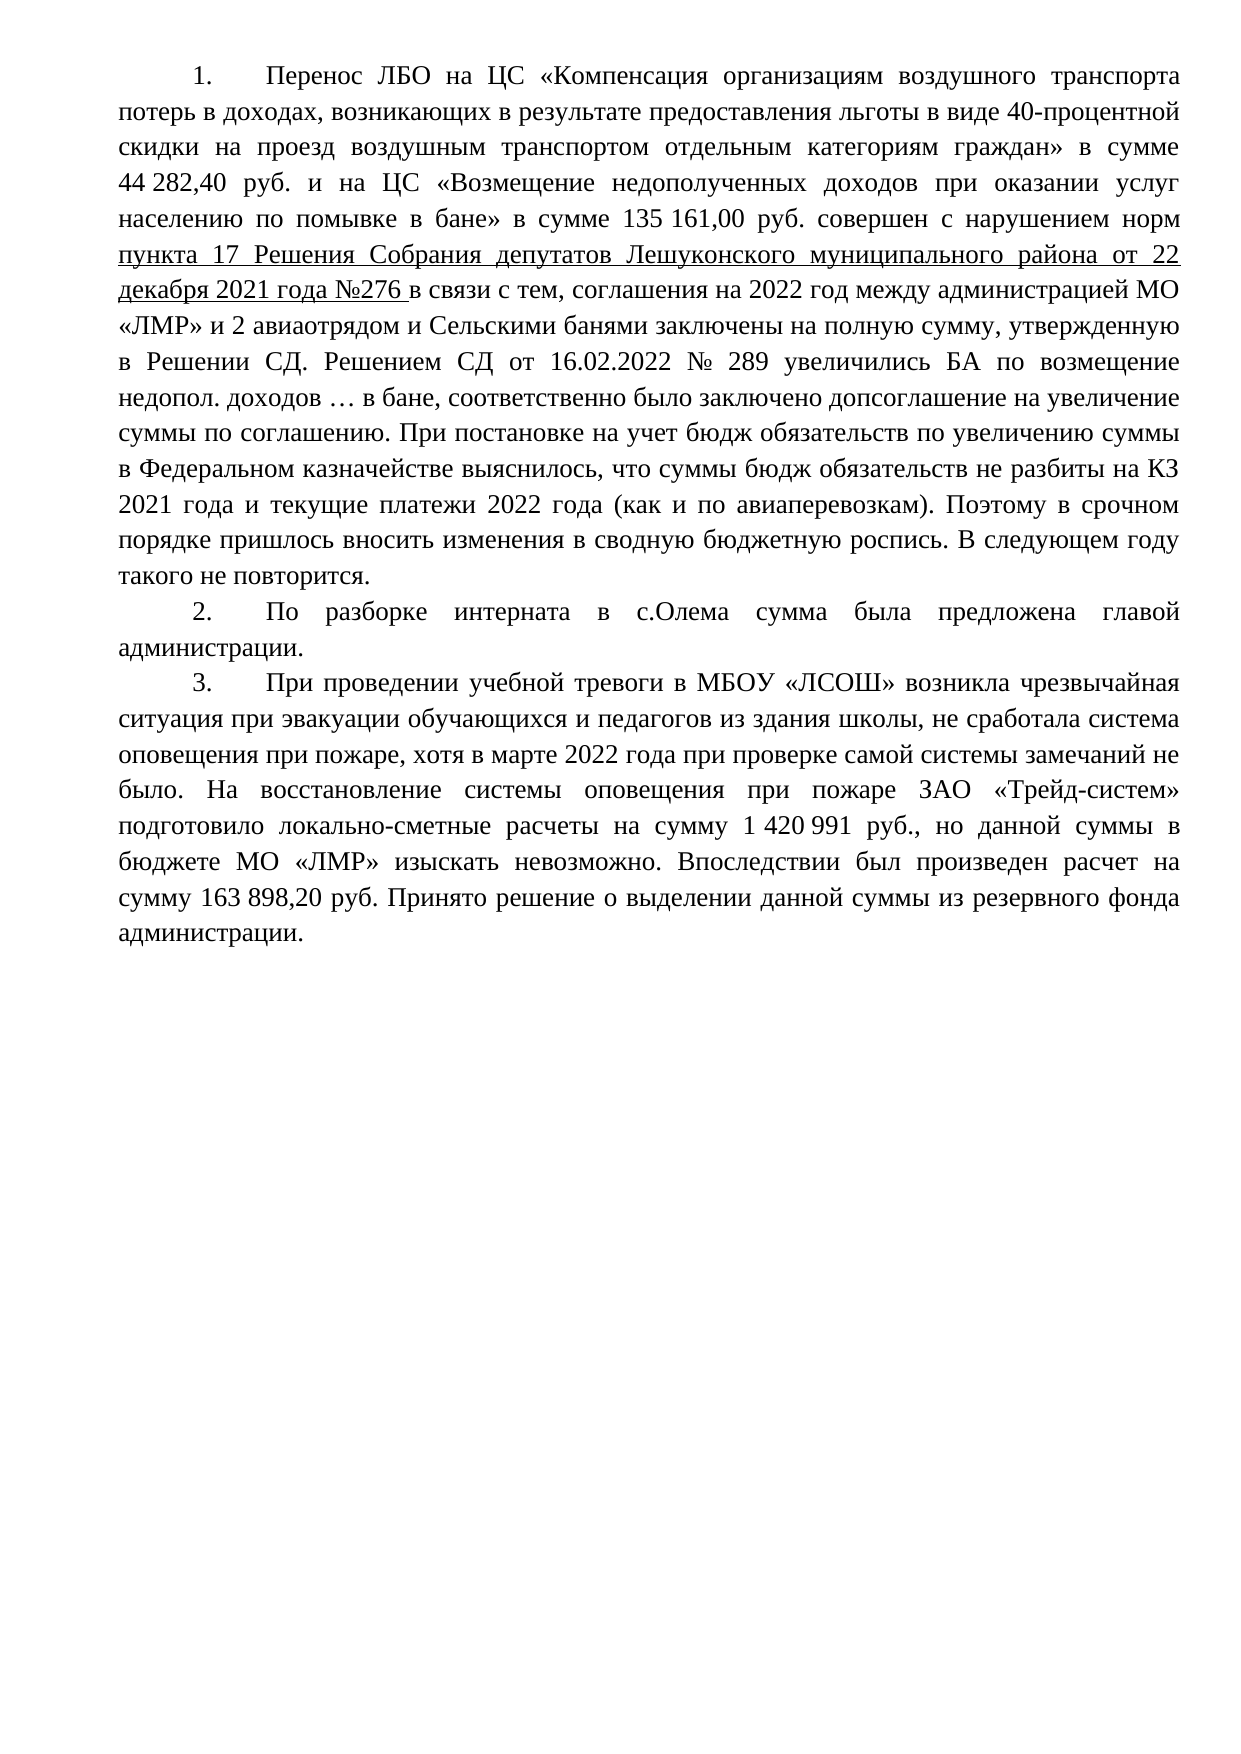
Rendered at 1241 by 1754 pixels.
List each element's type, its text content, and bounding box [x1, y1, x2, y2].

list По разборке интерната в с.Олема сумма была предложена главой администрации. [118, 595, 1181, 662]
list При проведении учебной тревоги в МБОУ «ЛСОШ» возникла чрезвычайная ситуация при эвакуации обучающихся и педагогов из здания школы, не сработала система оповещения при пожаре, хотя в марте 2022 года при проверке самой системы замечаний не было. На восстановление системы оповещения при пожаре ЗАО «Трейд-систем» подготовило локально-сметные расчеты на сумму 1 420 991 руб., но данной суммы в бюджете МО «ЛМР» изыскать невозможно. Впоследствии был произведен расчет на сумму 163 898,20 руб. Принято решение о выделении данной суммы из резервного фонда администрации. [118, 666, 1181, 948]
list Перенос ЛБО на ЦС «Компенсация организациям воздушного транспорта потерь в доходах, возникающих в результате предоставления льготы в виде 40-процентной скидки на проезд воздушным транспортом отдельным категориям граждан» в сумме 44 282,40 руб. и на ЦС «Возмещение недополученных доходов при оказании услуг населению по помывке в бане» в сумме 135 161,00 руб. совершен с нарушением норм пункта 17 Решения Собрания депутатов Лешуконского муниципального района от 22 декабря 2021 года №276 в связи с тем, соглашения на 2022 год между администрацией МО «ЛМР» и 2 авиаотрядом и Сельскими банями заключены на полную сумму, утвержденную в Решении СД. Решением СД от 16.02.2022 № 289 увеличились БА по возмещение недопол. доходов … в бане, соответственно было заключено допсоглашение на увеличение суммы по соглашению. При постановке на учет бюдж обязательств по увеличению суммы в Федеральном казначействе выяснилось, что суммы бюдж обязательств не разбиты на КЗ 2021 года и текущие платежи 2022 года (как и по авиаперевозкам). Поэтому в срочном порядке пришлось вносить изменения в сводную бюджетную роспись. В следующем году такого не повторится. [118, 59, 1181, 265]
list Перенос ЛБО на ЦС «Компенсация организациям воздушного транспорта потерь в доходах, возникающих в результате предоставления льготы в виде 40-процентной скидки на проезд воздушным транспортом отдельным категориям граждан» в сумме 44 282,40 руб. и на ЦС «Возмещение недополученных доходов при оказании услуг населению по помывке в бане» в сумме 135 161,00 руб. совершен с нарушением норм пункта 17 Решения Собрания депутатов Лешуконского муниципального района от 22 декабря 2021 года №276 в связи с тем, соглашения на 2022 год между администрацией МО «ЛМР» и 2 авиаотрядом и Сельскими банями заключены на полную сумму, утвержденную в Решении СД. Решением СД от 16.02.2022 № 289 увеличились БА по возмещение недопол. доходов … в бане, соответственно было заключено допсоглашение на увеличение суммы по соглашению. При постановке на учет бюдж обязательств по увеличению суммы в Федеральном казначействе выяснилось, что суммы бюдж обязательств не разбиты на КЗ 2021 года и текущие платежи 2022 года (как и по авиаперевозкам). Поэтому в срочном порядке пришлось вносить изменения в сводную бюджетную роспись. В следующем году такого не повторится. [118, 266, 1181, 590]
